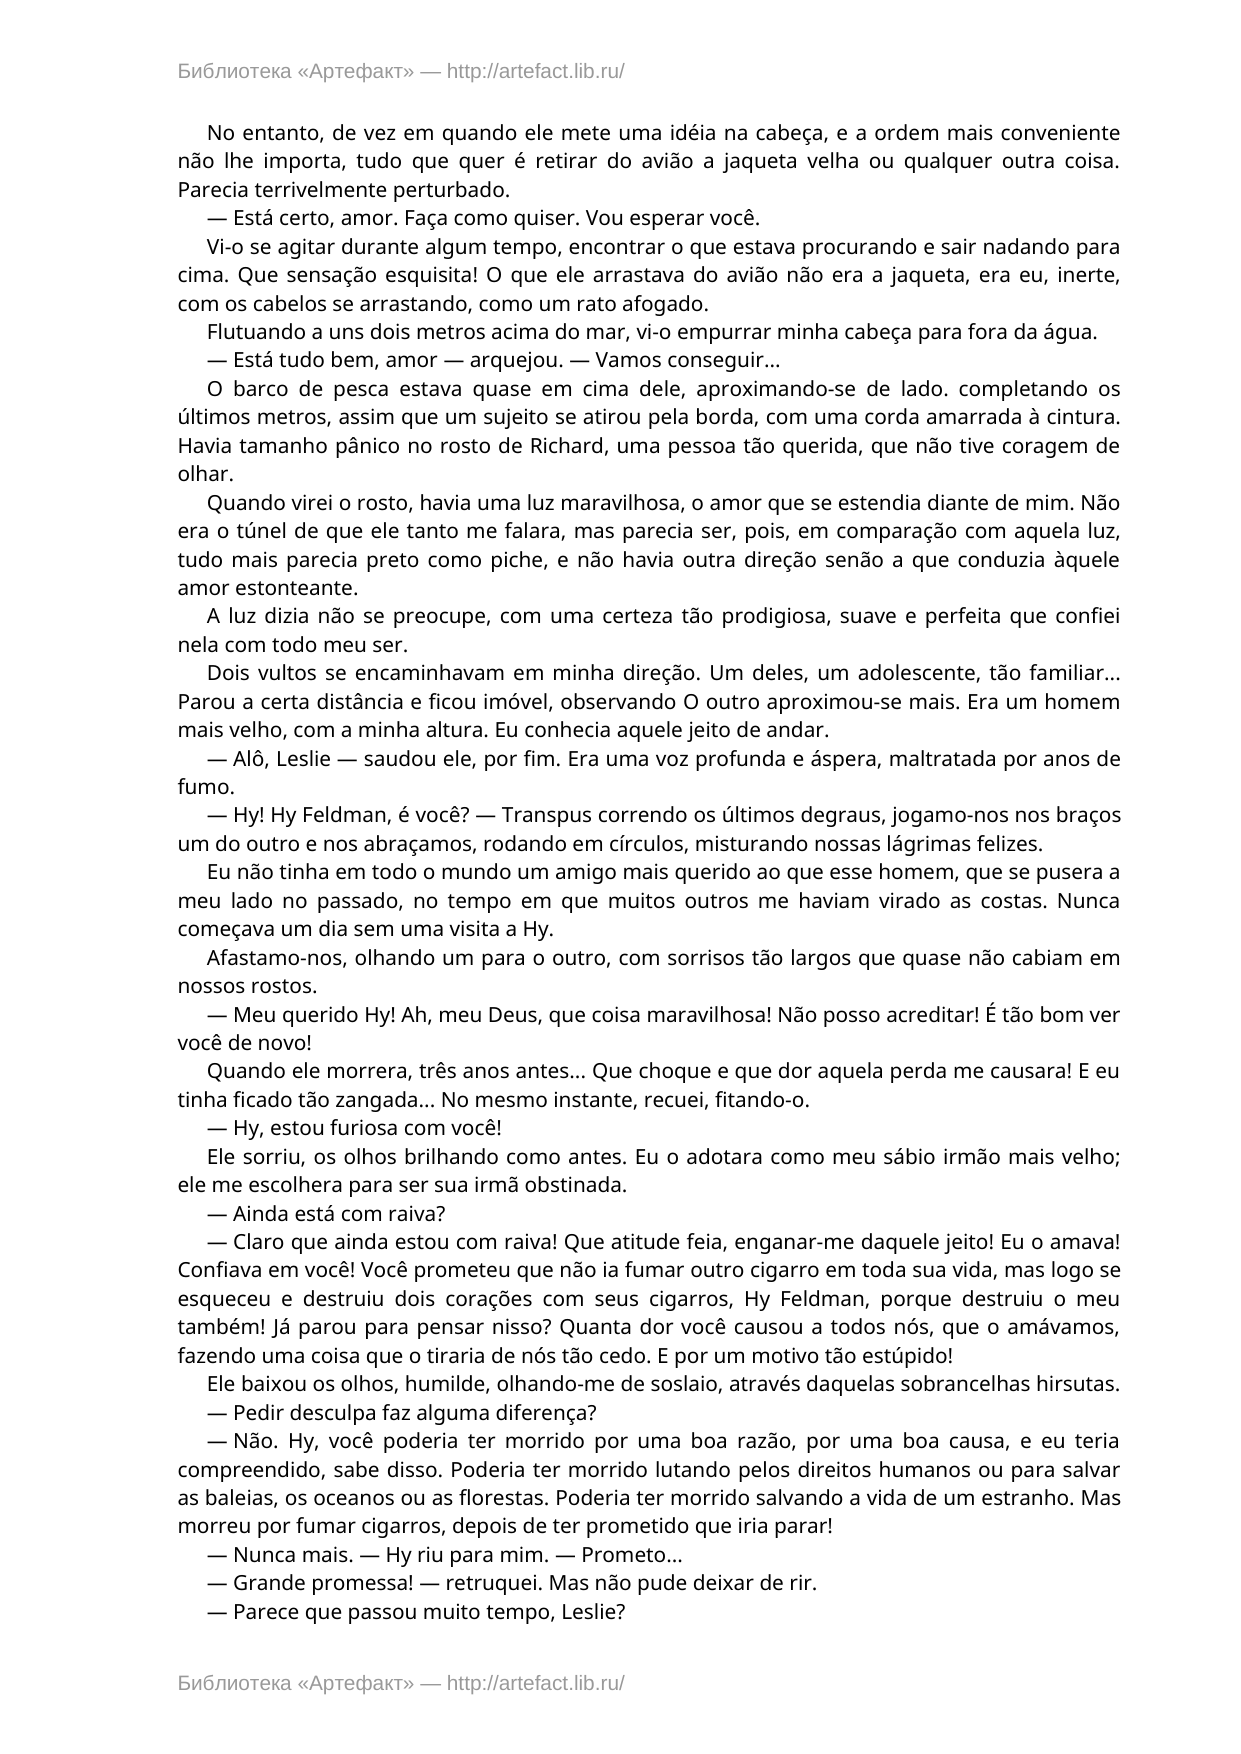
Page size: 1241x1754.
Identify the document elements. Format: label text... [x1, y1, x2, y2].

text Vi-o se agitar durante algum tempo, encontrar o que estava procurando e sair nadando para cima. Que sensação esquisita! O que ele arrastava do avião não era a jaqueta, era eu, inerte, com os cabelos se arrastando, como um rato afogado. [177, 232, 1122, 317]
text Eu não tinha em todo o mundo um amigo mais querido ao que esse homem, que se pusera a meu lado no passado, no tempo em que muitos outros me haviam virado as costas. Nunca começava um dia sem uma visita a Hy. [177, 857, 1122, 943]
text — Nunca mais. — Hy riu para mim. — Prometo... [177, 1540, 1122, 1568]
text — Ainda está com raiva? [177, 1199, 1122, 1227]
text — Está certo, amor. Faça como quiser. Vou esperar você. [177, 203, 1122, 232]
text A luz dizia não se preocupe, com uma certeza tão prodigiosa, suave e perfeita que confiei nela com todo meu ser. [177, 602, 1122, 658]
text — Hy! Hy Feldman, é você? — Transpus correndo os últimos degraus, jogamo-nos nos braços um do outro e nos abraçamos, rodando em círculos, misturando nossas lágrimas felizes. [177, 801, 1122, 857]
text Quando ele morrera, três anos antes... Que choque e que dor aquela perda me causara! E eu tinha ficado tão zangada... No mesmo instante, recuei, fitando-o. [177, 1057, 1122, 1113]
text Afastamo-nos, olhando um para o outro, com sorrisos tão largos que quase não cabiam em nossos rostos. [177, 943, 1122, 1000]
text — Alô, Leslie — saudou ele, por fim. Era uma voz profunda e áspera, maltratada por anos de fumo. [177, 744, 1122, 801]
text O barco de pesca estava quase em cima dele, aproximando-se de lado. completando os últimos metros, assim que um sujeito se atirou pela borda, com uma corda amarrada à cintura. Havia tamanho pânico no rosto de Richard, uma pessoa tão querida, que não tive coragem de olhar. [177, 374, 1122, 488]
text Ele baixou os olhos, humilde, olhando-me de soslaio, através daquelas sobrancelhas hirsutas. [177, 1369, 1122, 1398]
text Dois vultos se encaminhavam em minha direção. Um deles, um adolescente, tão familiar... Parou a certa distância e ficou imóvel, observando O outro aproximou-se mais. Era um homem mais velho, com a minha altura. Eu conhecia aquele jeito de andar. [177, 658, 1122, 744]
text Ele sorriu, os olhos brilhando como antes. Eu o adotara como meu sábio irmão mais velho; ele me escolhera para ser sua irmã obstinada. [177, 1142, 1122, 1199]
text — Hy, estou furiosa com você! [177, 1113, 1122, 1142]
text — Pedir desculpa faz alguma diferença? [177, 1398, 1122, 1426]
text — Meu querido Hy! Ah, meu Deus, que coisa maravilhosa! Não posso acreditar! É tão bom ver você de novo! [177, 1000, 1122, 1057]
text Flutuando a uns dois metros acima do mar, vi-o empurrar minha cabeça para fora da água. [177, 317, 1122, 346]
text — Não. Hy, você poderia ter morrido por uma boa razão, por uma boa causa, e eu teria compreendido, sabe disso. Poderia ter morrido lutando pelos direitos humanos ou para salvar as baleias, os oceanos ou as florestas. Poderia ter morrido salvando a vida de um estranho. Mas morreu por fumar cigarros, depois de ter prometido que iria parar! [177, 1426, 1122, 1540]
text — Grande promessa! — retruquei. Mas não pude deixar de rir. [177, 1568, 1122, 1597]
text No entanto, de vez em quando ele mete uma idéia na cabeça, e a ordem mais conveniente não lhe importa, tudo que quer é retirar do avião a jaqueta velha ou qualquer outra coisa. Parecia terrivelmente perturbado. [177, 118, 1122, 203]
text — Está tudo bem, amor — arquejou. — Vamos conseguir... [177, 346, 1122, 374]
text Quando virei o rosto, havia uma luz maravilhosa, o amor que se estendia diante de mim. Não era o túnel de que ele tanto me falara, mas parecia ser, pois, em comparação com aquela luz, tudo mais parecia preto como piche, e não havia outra direção senão a que conduzia àquele amor estonteante. [177, 488, 1122, 602]
text — Claro que ainda estou com raiva! Que atitude feia, enganar-me daquele jeito! Eu o amava! Confiava em você! Você prometeu que não ia fumar outro cigarro em toda sua vida, mas logo se esqueceu e destruiu dois corações com seus cigarros, Hy Feldman, porque destruiu o meu também! Já parou para pensar nisso? Quanta dor você causou a todos nós, que o amávamos, fazendo uma coisa que o tiraria de nós tão cedo. E por um motivo tão estúpido! [177, 1227, 1122, 1369]
text — Parece que passou muito tempo, Leslie? [177, 1597, 1122, 1625]
